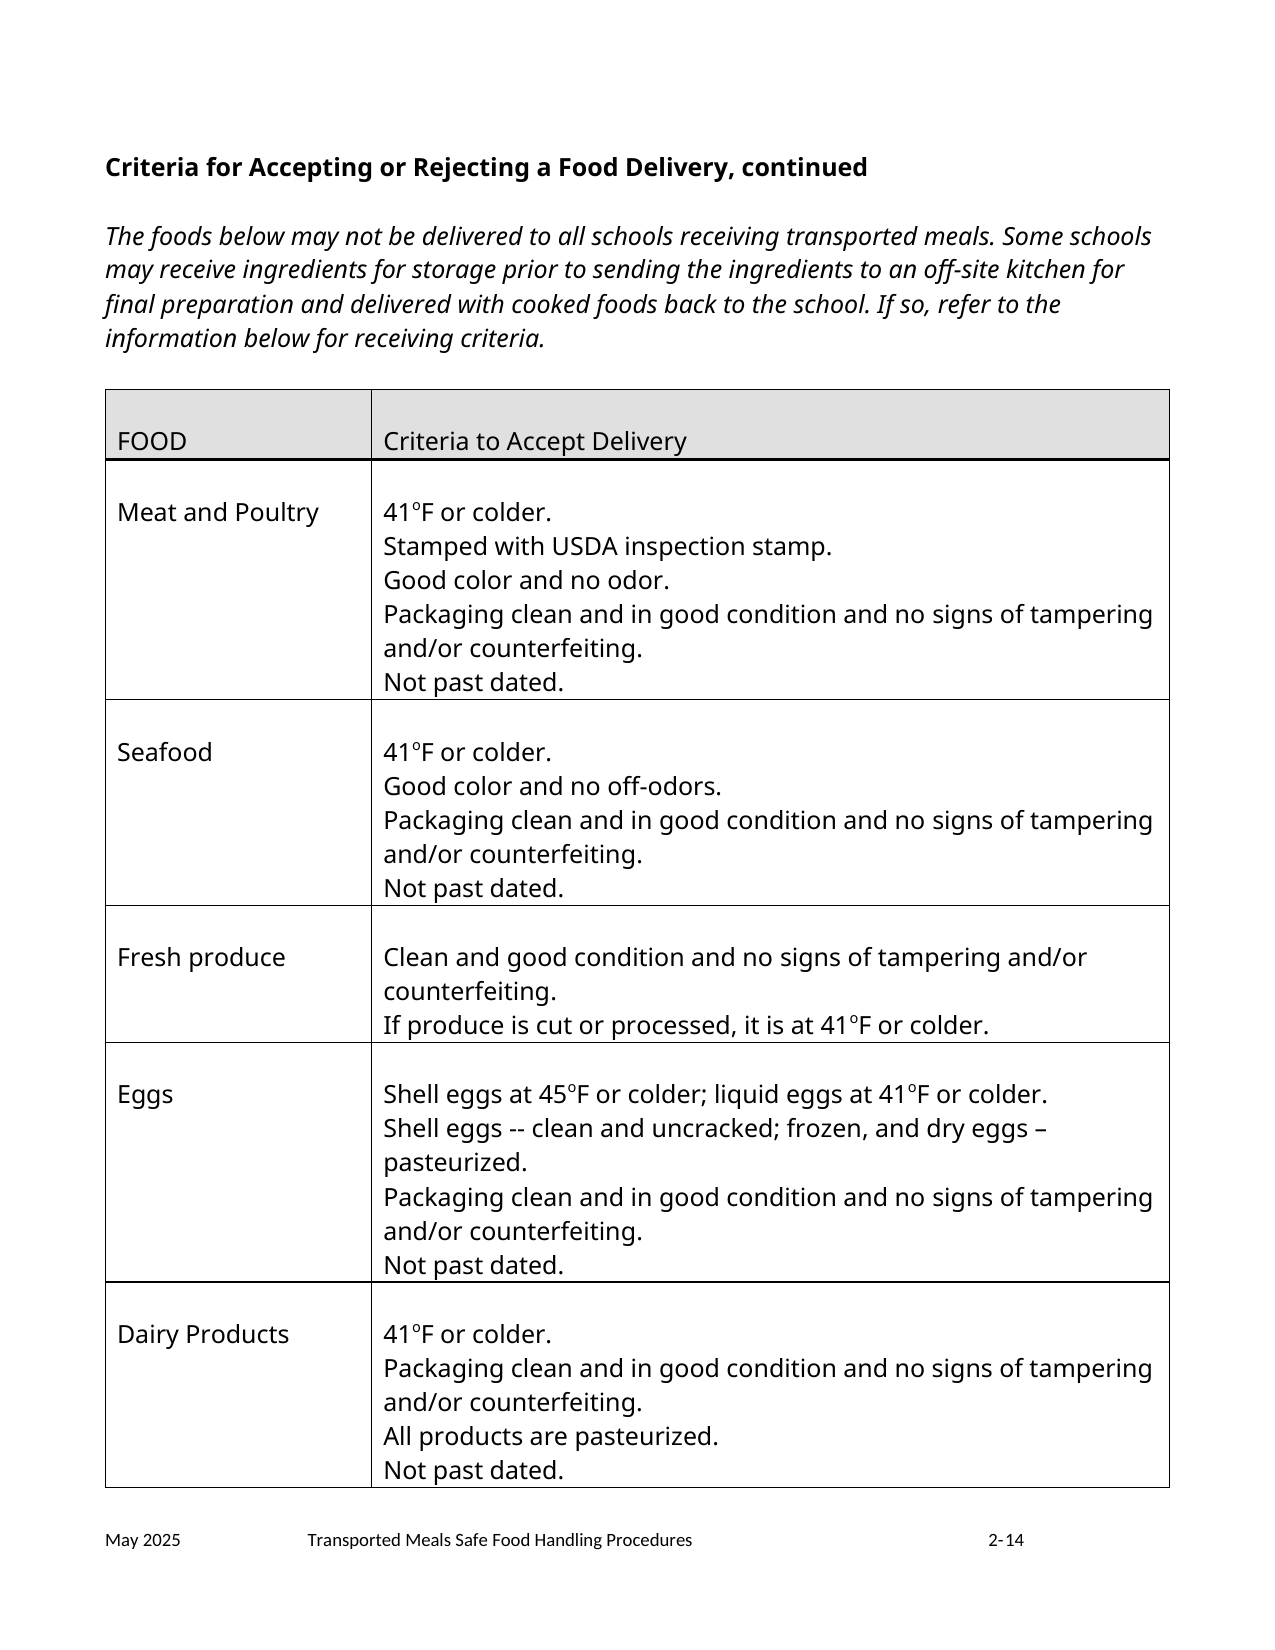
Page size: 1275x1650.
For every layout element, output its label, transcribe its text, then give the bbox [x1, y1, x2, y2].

table_cell Shell eggs at 45oF or colder; liquid eggs at 41oF or colder. Shell eggs -- clean and uncracked; frozen, and dry eggs – pasteurized. Packaging clean and in good condition and no signs of tampering and/or counterfeiting. Not past dated. [372, 1043, 1169, 1281]
table_cell Dairy Products [106, 1283, 371, 1487]
table_cell Seafood [106, 700, 371, 904]
table_cell 41oF or colder. Stamped with USDA inspection stamp. Good color and no odor. Packaging clean and in good condition and no signs of tampering and/or counterfeiting. Not past dated. [372, 461, 1169, 699]
text The foods below may not be delivered to all schools receiving transported meals. Some schools may receive ingredients for storage prior to sending the ingredients to an off-site kitchen for final preparation and delivered with cooked foods back to the school. If so, refer to the information below for receiving criteria. [105, 218, 1170, 354]
table_cell 41oF or colder. Packaging clean and in good condition and no signs of tampering and/or counterfeiting. All products are pasteurized. Not past dated. [372, 1283, 1169, 1487]
table_cell Fresh produce [106, 906, 371, 1042]
table_cell 41oF or colder. Good color and no off-odors. Packaging clean and in good condition and no signs of tampering and/or counterfeiting. Not past dated. [372, 700, 1169, 904]
table_cell Meat and Poultry [106, 461, 371, 699]
table_header FOOD [106, 390, 371, 458]
table_header Criteria to Accept Delivery [372, 390, 1169, 458]
text Criteria for Accepting or Rejecting a Food Delivery, continued [105, 150, 1170, 184]
table_cell Clean and good condition and no signs of tampering and/or counterfeiting. If produce is cut or processed, it is at 41oF or colder. [372, 906, 1169, 1042]
table_cell Eggs [106, 1043, 371, 1281]
